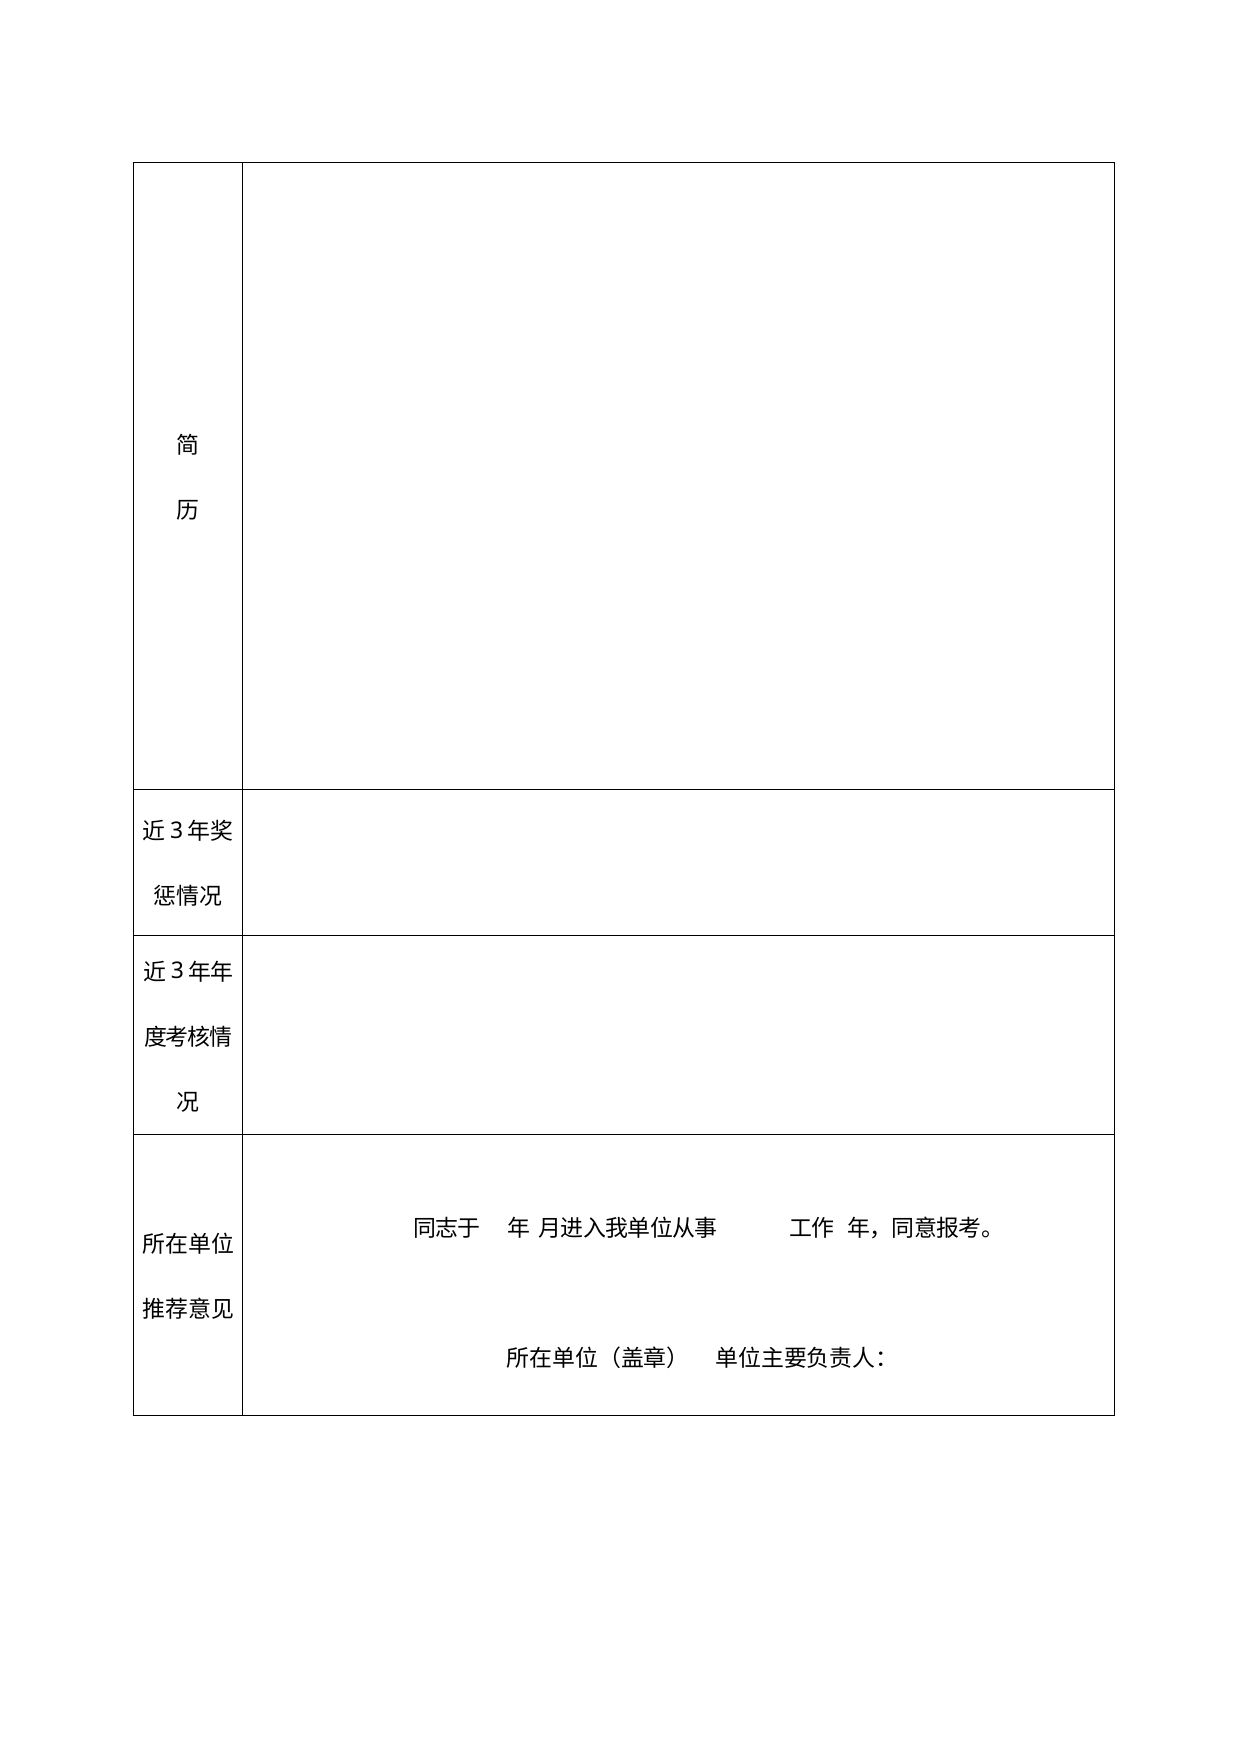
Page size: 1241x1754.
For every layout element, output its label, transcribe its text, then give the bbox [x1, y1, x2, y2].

table_cell [243, 790, 1114, 935]
table_cell 近3年奖惩情况 [134, 790, 242, 935]
table_cell 近3年年度考核情况 [134, 936, 242, 1134]
table_cell [243, 163, 1114, 788]
table_cell 同志于 年 月进入我单位从事 工作 年，同意报考。 所在单位（盖章） 单位主要负责人： [243, 1135, 1114, 1415]
table_cell 简 历 [134, 163, 242, 788]
table_cell 所在单位 推荐意见 [134, 1135, 242, 1415]
table_cell [243, 936, 1114, 1134]
